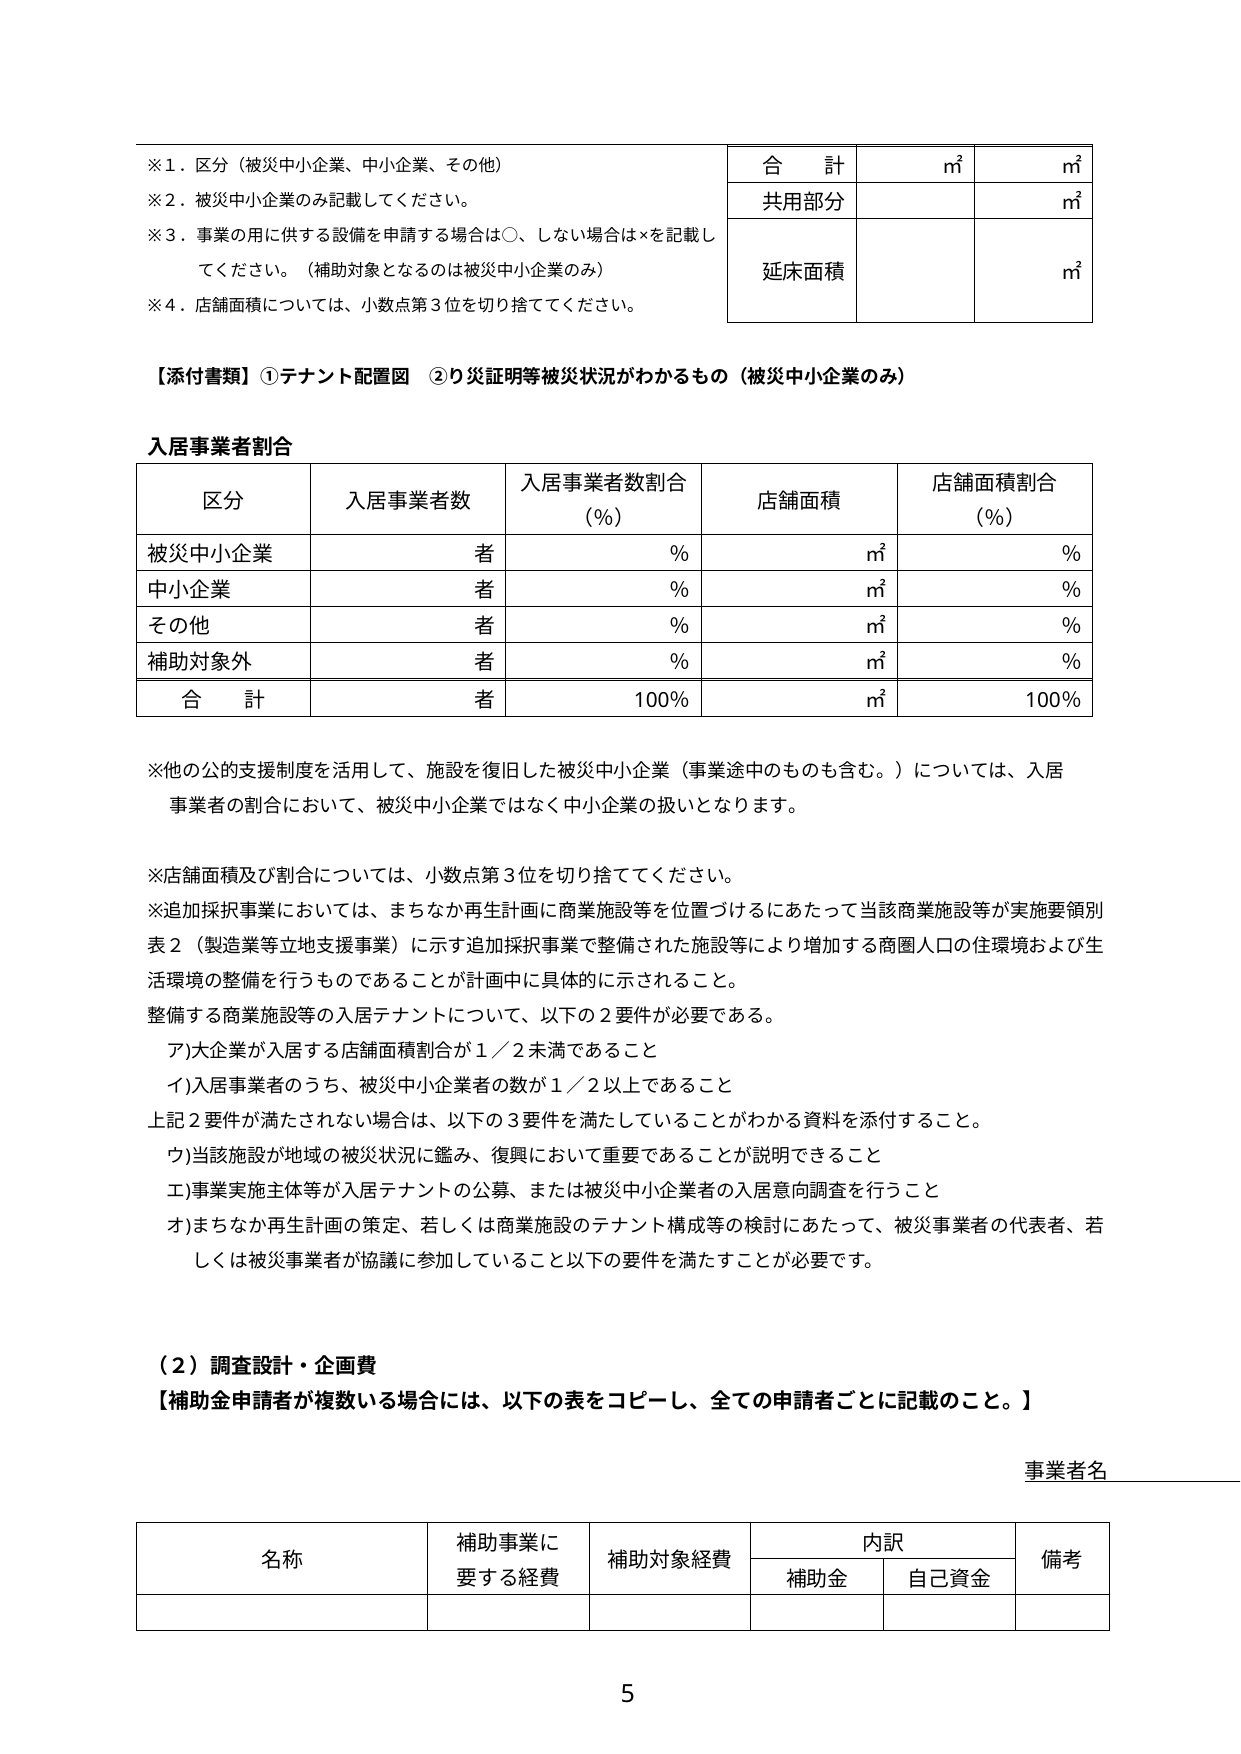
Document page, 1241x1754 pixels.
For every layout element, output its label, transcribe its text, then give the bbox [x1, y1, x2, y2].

table_header 入居事業者数割合（％） [506, 464, 701, 534]
table_header 補助事業に 要する経費 [428, 1523, 589, 1594]
table_cell 被災中小企業 [137, 535, 310, 570]
table_cell [137, 1595, 427, 1630]
text ※他の公的支援制度を活用して、施設を復旧した被災中小企業（事業途中のものも含む。）については、入居 [148, 752, 1107, 787]
table_cell [590, 1595, 750, 1630]
text 【添付書類】①テナント配置図 ②り災証明等被災状況がわかるもの（被災中小企業のみ） [148, 358, 1107, 393]
table_cell ％ [898, 607, 1092, 642]
table_cell ※１．区分（被災中小企業、中小企業、その他） ※２．被災中小企業のみ記載してください。 ※３．事業の用に供する設備を申請する場合は○、しない場合は×を記載してください。（補助対象となるのは被災中小企業のみ） ※４．店舗面積については、小数点第３位を切り捨ててください。 [136, 145, 727, 322]
table_cell 者 [311, 535, 505, 570]
table_cell 補助金 [751, 1559, 883, 1594]
text （２）調査設計・企画費 [148, 1347, 1107, 1382]
table_header 補助対象経費 [590, 1523, 750, 1594]
text オ)まちなか再生計画の策定、若しくは商業施設のテナント構成等の検討にあたって、被災事業者の代表者、若しくは被災事業者が協議に参加していること以下の要件を満たすことが必要です。 [166, 1207, 1107, 1277]
table_cell 合 計 [137, 681, 310, 716]
table_cell ㎡ [975, 147, 1092, 182]
table_cell [1016, 1595, 1109, 1630]
table_cell 延床面積 [728, 219, 856, 322]
table_cell 合 計 [728, 147, 856, 182]
table_cell [857, 183, 974, 218]
table_cell 補助対象外 [137, 643, 310, 678]
text 入居事業者割合 [148, 428, 1107, 463]
table_cell ％ [898, 643, 1092, 678]
table_cell ％ [898, 535, 1092, 570]
table_header 入居事業者数 [311, 464, 505, 534]
table_header 内訳 [751, 1523, 1015, 1558]
table_cell 共用部分 [728, 183, 856, 218]
table_cell ㎡ [975, 183, 1092, 218]
table_cell ㎡ [702, 607, 897, 642]
table_cell ㎡ [702, 535, 897, 570]
text 整備する商業施設等の入居テナントについて、以下の２要件が必要である。 [148, 997, 1107, 1032]
table_cell 者 [311, 607, 505, 642]
table_header 名称 [137, 1523, 427, 1594]
text エ)事業実施主体等が入居テナントの公募、または被災中小企業者の入居意向調査を行うこと [148, 1172, 1107, 1207]
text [148, 1382, 1107, 1417]
table_cell ％ [898, 571, 1092, 606]
table_header 店舗面積 [702, 464, 897, 534]
table_cell ％ [506, 571, 701, 606]
table_cell 100％ [506, 681, 701, 716]
table_cell [884, 1595, 1015, 1630]
table_header 店舗面積割合（％） [898, 464, 1092, 534]
table_cell 者 [311, 681, 505, 716]
table_cell [751, 1595, 883, 1630]
table_cell 者 [311, 571, 505, 606]
table_cell ％ [506, 535, 701, 570]
table_cell ㎡ [702, 571, 897, 606]
text イ)入居事業者のうち、被災中小企業者の数が１／２以上であること [148, 1067, 1107, 1102]
text ウ)当該施設が地域の被災状況に鑑み、復興において重要であることが説明できること [148, 1137, 1107, 1172]
table_header 区分 [137, 464, 310, 534]
table_cell ％ [506, 643, 701, 678]
text ※店舗面積及び割合については、小数点第３位を切り捨ててください。 [148, 857, 1107, 892]
table_cell ㎡ [857, 147, 974, 182]
table_cell ㎡ [975, 219, 1092, 322]
table_cell その他 [137, 607, 310, 642]
table_cell [857, 219, 974, 322]
table_cell 者 [311, 643, 505, 678]
table_header 備考 [1016, 1523, 1109, 1594]
table_cell [428, 1595, 589, 1630]
table_cell ％ [506, 607, 701, 642]
table_cell 中小企業 [137, 571, 310, 606]
table_cell ㎡ [702, 681, 897, 716]
text ※追加採択事業においては、まちなか再生計画に商業施設等を位置づけるにあたって当該商業施設等が実施要領別表２（製造業等立地支援事業）に示す追加採択事業で整備された施設等により増加する商圏人口の住環境および生活環境の整備を行うものであることが計画中に具体的に示されること。 [148, 892, 1107, 997]
text 上記２要件が満たされない場合は、以下の３要件を満たしていることがわかる資料を添付すること。 [148, 1102, 1107, 1137]
text ア)大企業が入居する店舗面積割合が１／２未満であること [148, 1032, 1107, 1067]
text 事業者名 [148, 1452, 1107, 1487]
text 事業者の割合において、被災中小企業ではなく中小企業の扱いとなります。 [169, 787, 1107, 822]
table_cell 自己資金 [884, 1559, 1015, 1594]
table_cell ㎡ [702, 643, 897, 678]
table_cell 100％ [898, 681, 1092, 716]
